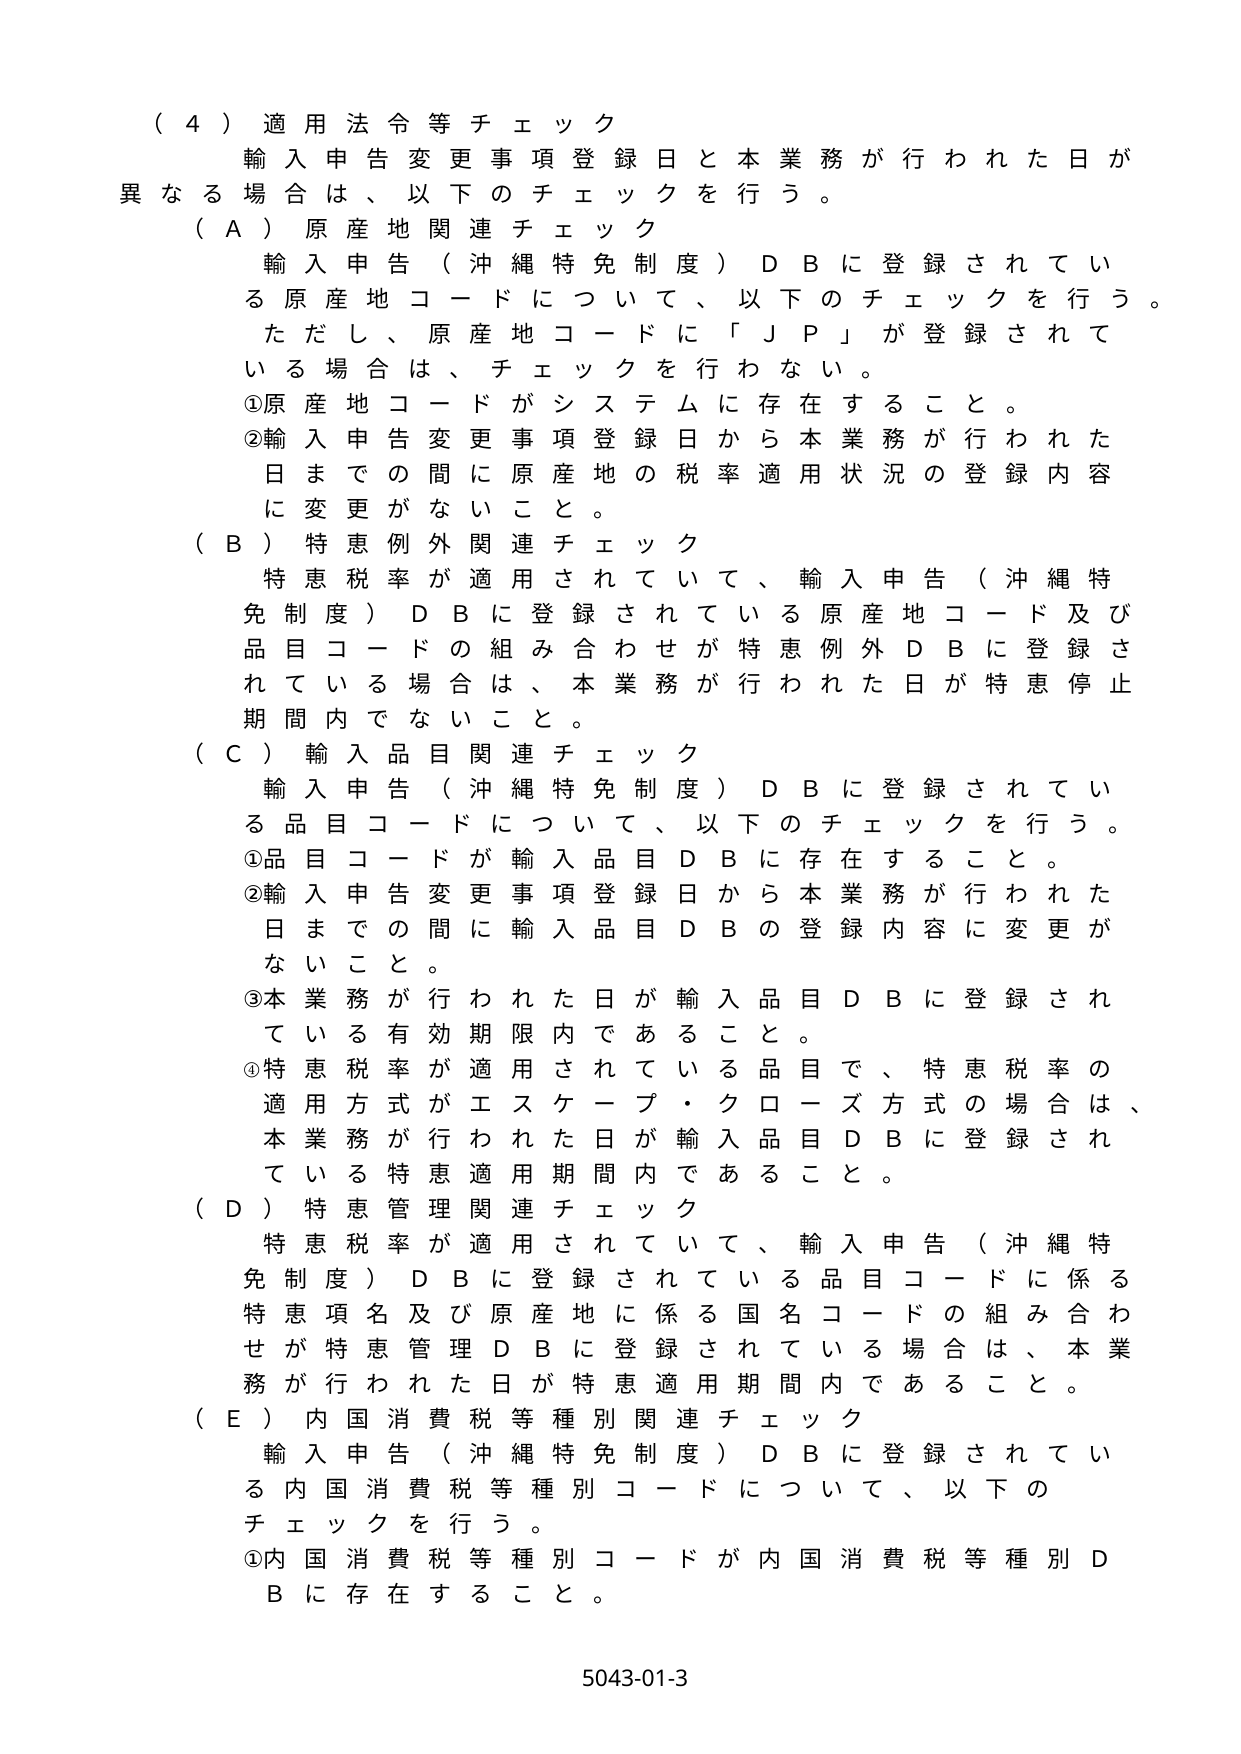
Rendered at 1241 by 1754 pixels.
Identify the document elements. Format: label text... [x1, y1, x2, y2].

text （Ａ）原産地関連チェック [119, 210, 1150, 245]
text （Ｃ）輸入品目関連チェック [119, 735, 1150, 770]
text ②輸入申告変更事項登録日から本業務が行われた日までの間に原産地の税率適用状況の登録内容に変更がないこと。 [222, 420, 1150, 525]
text （Ｄ）特恵管理関連チェック [161, 1190, 1150, 1225]
text 輸入申告変更事項登録日と本業務が行われた日が異なる場合は、以下のチェックを行う。 [119, 140, 1150, 210]
text 輸入申告（沖縄特免制度）ＤＢに登録されている原産地コードについて、以下のチェックを行う。 [222, 245, 1150, 315]
text ②輸入申告変更事項登録日から本業務が行われた日までの間に輸入品目ＤＢの登録内容に変更がないこと。 [222, 875, 1150, 980]
text ④特恵税率が適用されている品目で、特恵税率の適用方式がエスケープ・クローズ方式の場合は、本業務が行われた日が輸入品目ＤＢに登録されている特恵適用期間内であること。 [222, 1050, 1150, 1190]
text 特恵税率が適用されていて、輸入申告（沖縄特免制度）ＤＢに登録されている品目コードに係る特恵項名及び原産地に係る国名コードの組み合わせが特恵管理ＤＢに登録されている場合は、本業務が行われた日が特恵適用期間内であること。 [222, 1225, 1150, 1400]
text ①品目コードが輸入品目ＤＢに存在すること。 [222, 840, 1150, 875]
text ①原産地コードがシステムに存在すること。 [222, 385, 1150, 420]
text ①内国消費税等種別コードが内国消費税等種別ＤＢに存在すること。 [222, 1540, 1150, 1610]
text 輸入申告（沖縄特免制度）ＤＢに登録されている品目コードについて、以下のチェックを行う。 [222, 770, 1150, 840]
text （Ｅ）内国消費税等種別関連チェック [119, 1400, 1150, 1435]
text ③本業務が行われた日が輸入品目ＤＢに登録されている有効期限内であること。 [222, 980, 1150, 1050]
text 特恵税率が適用されていて、輸入申告（沖縄特免制度）ＤＢに登録されている原産地コード及び品目コードの組み合わせが特恵例外ＤＢに登録されている場合は、本業務が行われた日が特恵停止期間内でないこと。 [222, 560, 1150, 735]
text 輸入申告（沖縄特免制度）ＤＢに登録されている内国消費税等種別コードについて、以下のチェックを行う。 [222, 1435, 1150, 1540]
text （４）適用法令等チェック [119, 105, 1150, 140]
text ただし、原産地コードに「ＪＰ」が登録されている場合は、チェックを行わない。 [222, 315, 1150, 385]
text （Ｂ）特恵例外関連チェック [119, 525, 1150, 560]
